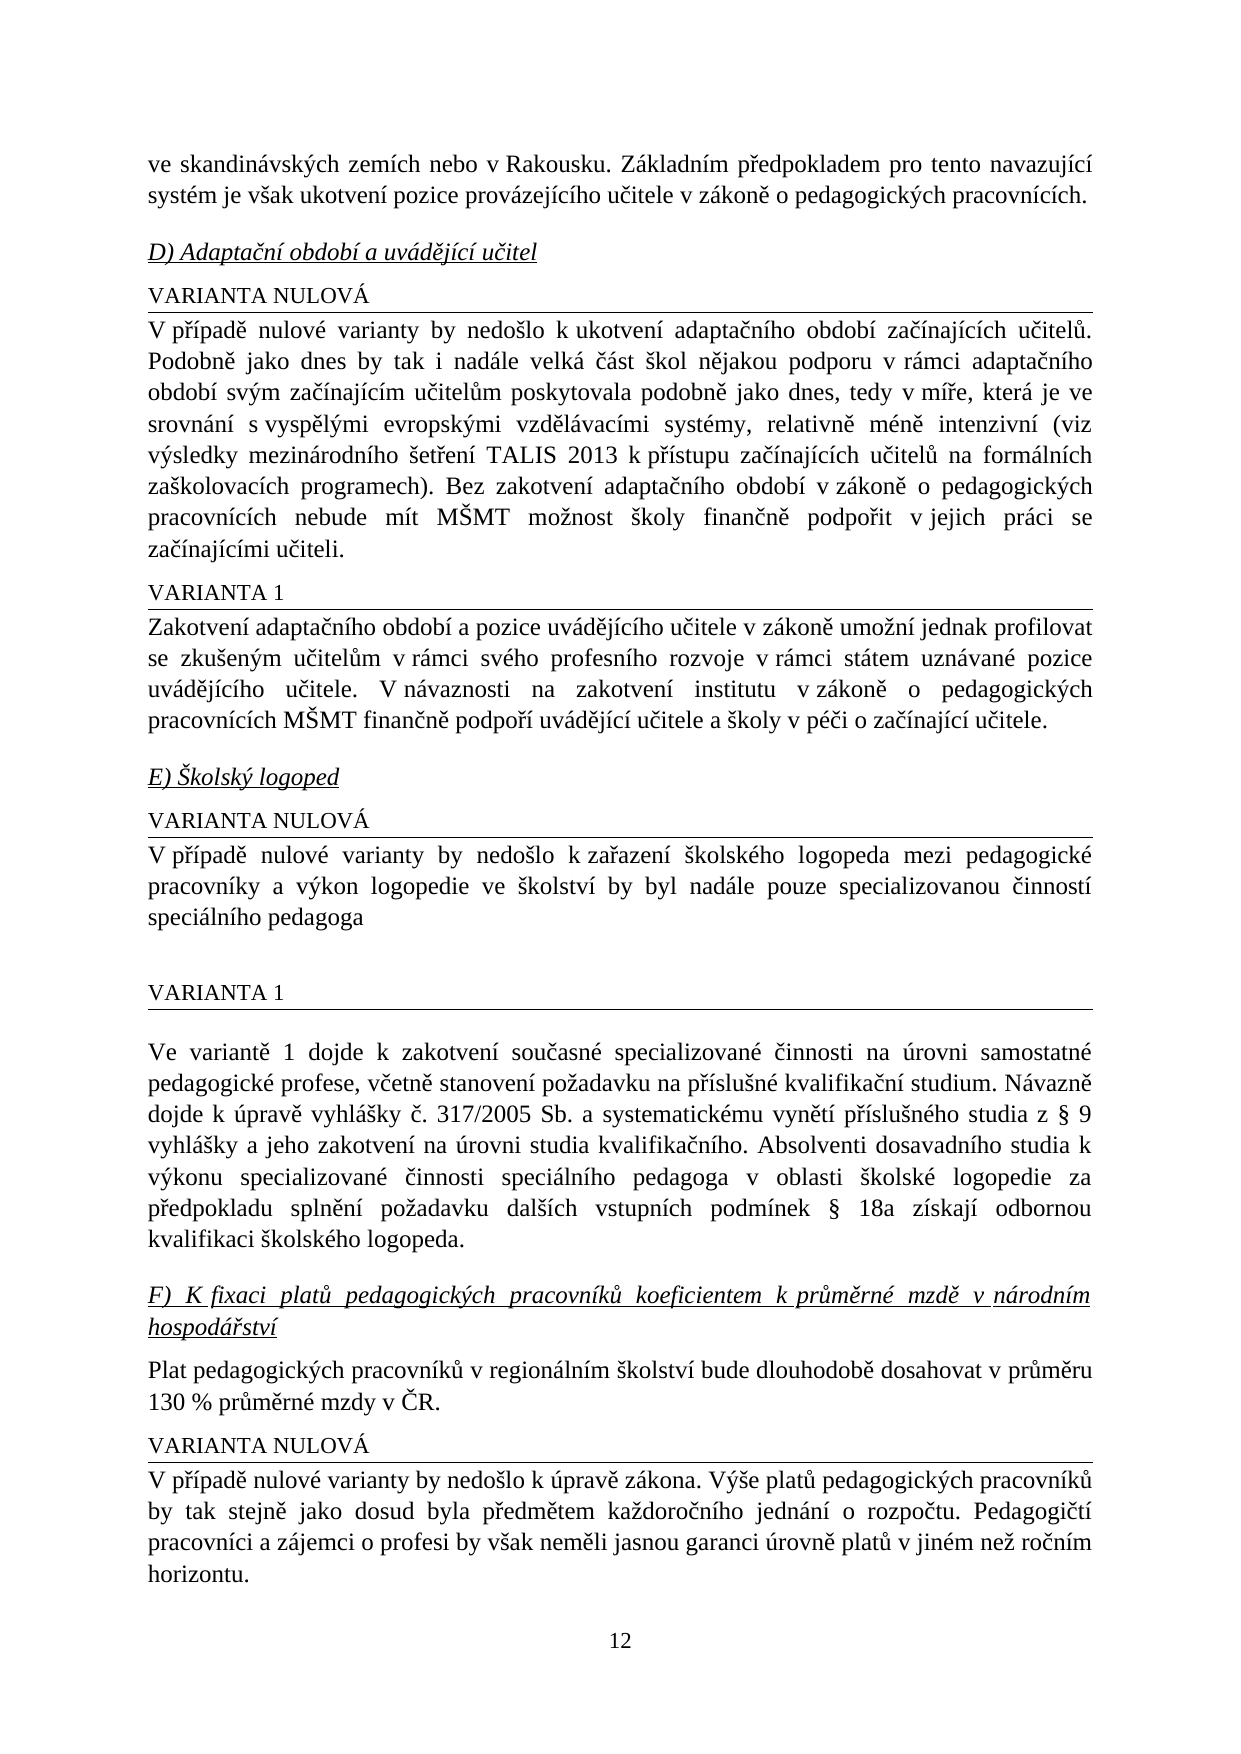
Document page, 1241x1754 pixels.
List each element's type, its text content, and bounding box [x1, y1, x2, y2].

text E) Školský logoped [148, 760, 1093, 791]
text VARIANTA NULOVÁ [148, 1429, 1093, 1462]
text VARIANTA 1 [148, 576, 1093, 609]
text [148, 148, 1093, 210]
text Ve variantě 1 dojde k zakotvení současné specializované činnosti na úrovni samostatné pedagogické profese, včetně stanovení požadavku na příslušné kvalifikační studium. Návazně dojde k úpravě vyhlášky č. 317/2005 Sb. a systematickému vynětí příslušného studia z § 9 vyhlášky a jeho zakotvení na úrovni studia kvalifikačního. Absolventi dosavadního studia k výkonu specializované činnosti speciálního pedagoga v oblasti školské logopedie za předpokladu splnění požadavku dalších vstupních podmínek § 18a získají odbornou kvalifikaci školského logopeda. [148, 1035, 1093, 1254]
text Zakotvení adaptačního období a pozice uvádějícího učitele v zákoně umožní jednak profilovat se zkušeným učitelům v rámci svého profesního rozvoje v rámci státem uznávané pozice uvádějícího učitele. V návaznosti na zakotvení institutu v zákoně o pedagogických pracovnících MŠMT finančně podpoří uvádějící učitele a školy v péči o začínající učitele. [148, 610, 1093, 735]
text VARIANTA NULOVÁ [148, 279, 1093, 312]
text V případě nulové varianty by nedošlo k úpravě zákona. Výše platů pedagogických pracovníků by tak stejně jako dosud byla předmětem každoročního jednání o rozpočtu. Pedagogičtí pracovníci a zájemci o profesi by však neměli jasnou garanci úrovně platů v jiném než ročním horizontu. [148, 1463, 1093, 1588]
text Plat pedagogických pracovníků v regionálním školství bude dlouhodobě dosahovat v průměru 130 % průměrné mzdy v ČR. [148, 1354, 1093, 1416]
text V případě nulové varianty by nedošlo k ukotvení adaptačního období začínajících učitelů. Podobně jako dnes by tak i nadále velká část škol nějakou podporu v rámci adaptačního období svým začínajícím učitelům poskytovala podobně jako dnes, tedy v míře, která je ve srovnání s vyspělými evropskými vzdělávacími systémy, relativně méně intenzivní (viz výsledky mezinárodního šetření TALIS 2013 k přístupu začínajících učitelů na formálních zaškolovacích programech). Bez zakotvení adaptačního období v zákoně o pedagogických pracovnících nebude mít MŠMT možnost školy finančně podpořit v jejich práci se začínajícími učiteli. [148, 313, 1093, 563]
text VARIANTA NULOVÁ [148, 804, 1093, 837]
text VARIANTA 1 [148, 976, 1093, 1009]
text D) Adaptační období a uvádějící učitel [148, 235, 1093, 266]
text V případě nulové varianty by nedošlo k zařazení školského logopeda mezi pedagogické pracovníky a výkon logopedie ve školství by byl nadále pouze specializovanou činností speciálního pedagoga [148, 838, 1093, 932]
text F) K fixaci platů pedagogických pracovníků koeficientem k průměrné mzdě v národním hospodářství [148, 1279, 1093, 1341]
